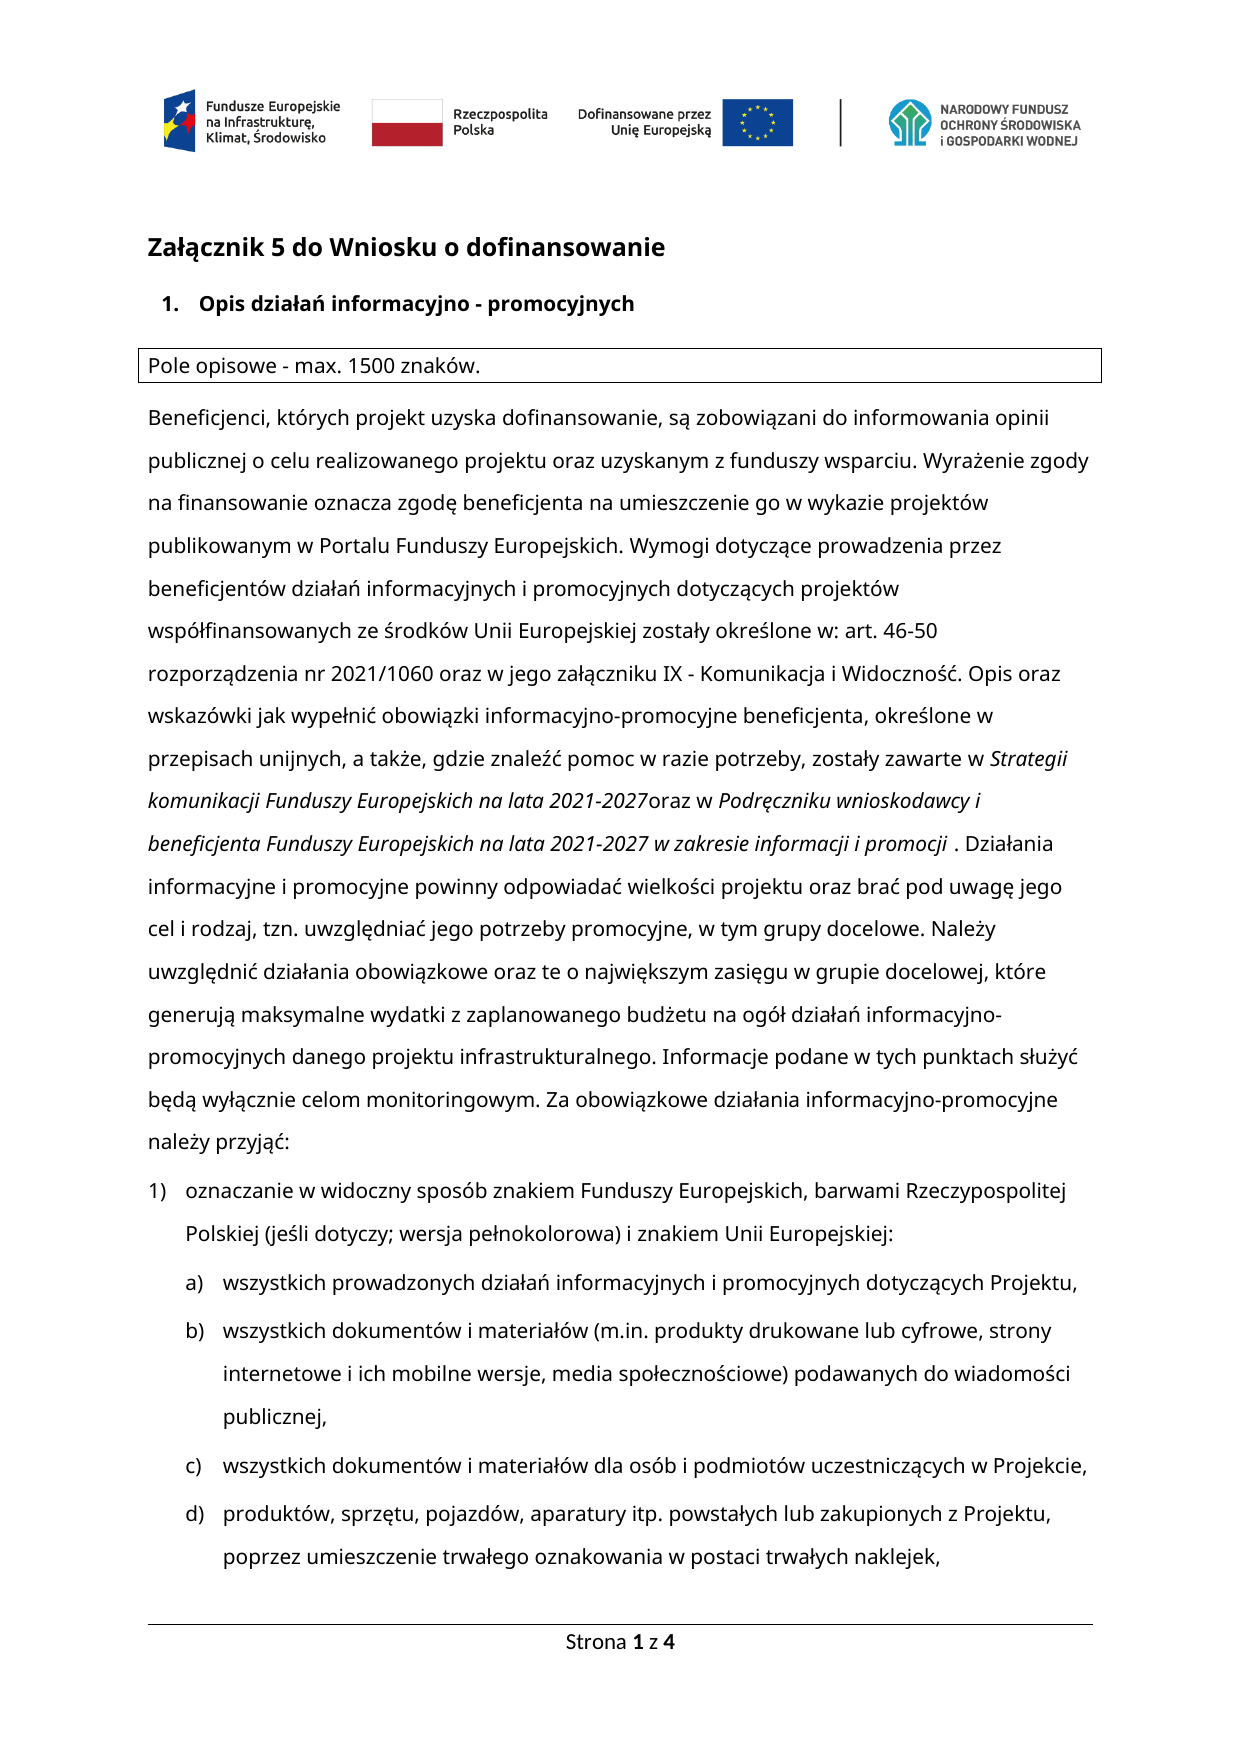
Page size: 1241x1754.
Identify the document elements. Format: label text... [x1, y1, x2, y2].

list produktów, sprzętu, pojazdów, aparatury itp. powstałych lub zakupionych z Projektu, poprzez umieszczenie trwałego oznakowania w postaci trwałych naklejek, [185, 1499, 1093, 1571]
picture [147, 73, 1093, 168]
text Pole opisowe - max. 1500 znaków. [139, 349, 1101, 382]
list oznaczanie w widoczny sposób znakiem Funduszy Europejskich, barwami Rzeczypospolitej Polskiej (jeśli dotyczy; wersja pełnokolorowa) i znakiem Unii Europejskiej: [148, 1176, 1093, 1247]
text Załącznik 5 do Wniosku o dofinansowanie [148, 230, 1093, 264]
list wszystkich dokumentów i materiałów (m.in. produkty drukowane lub cyfrowe, strony internetowe i ich mobilne wersje, media społecznościowe) podawanych do wiadomości publicznej, [185, 1317, 1093, 1430]
list wszystkich prowadzonych działań informacyjnych i promocyjnych dotyczących Projektu, [185, 1268, 1093, 1296]
list Opis działań informacyjno - promocyjnych [161, 289, 1093, 317]
text Beneficjenci, których projekt uzyska dofinansowanie, są zobowiązani do informowania opinii publicznej o celu realizowanego projektu oraz uzyskanym z funduszy wsparciu. Wyrażenie zgody na finansowanie oznacza zgodę beneficjenta na umieszczenie go w wykazie projektów publikowanym w Portalu Funduszy Europejskich. Wymogi dotyczące prowadzenia przez beneficjentów działań informacyjnych i promocyjnych dotyczących projektów współfinansowanych ze środków Unii Europejskiej zostały określone w: art. 46-50 rozporządzenia nr 2021/1060 oraz w jego załączniku IX - Komunikacja i Widoczność. Opis oraz wskazówki jak wypełnić obowiązki informacyjno-promocyjne beneficjenta, określone w przepisach unijnych, a także, gdzie znaleźć pomoc w razie potrzeby, zostały zawarte w Strategii komunikacji Funduszy Europejskich na lata 2021-2027oraz w Podręczniku wnioskodawcy i beneficjenta Funduszy Europejskich na lata 2021-2027 w zakresie informacji i promocji . Działania informacyjne i promocyjne powinny odpowiadać wielkości projektu oraz brać pod uwagę jego cel i rodzaj, tzn. uwzględniać jego potrzeby promocyjne, w tym grupy docelowe. Należy uwzględnić działania obowiązkowe oraz te o największym zasięgu w grupie docelowej, które generują maksymalne wydatki z zaplanowanego budżetu na ogół działań informacyjno-promocyjnych danego projektu infrastrukturalnego. Informacje podane w tych punktach służyć będą wyłącznie celom monitoringowym. Za obowiązkowe działania informacyjno-promocyjne należy przyjąć: [148, 403, 1093, 1156]
list wszystkich dokumentów i materiałów dla osób i podmiotów uczestniczących w Projekcie, [185, 1451, 1093, 1479]
